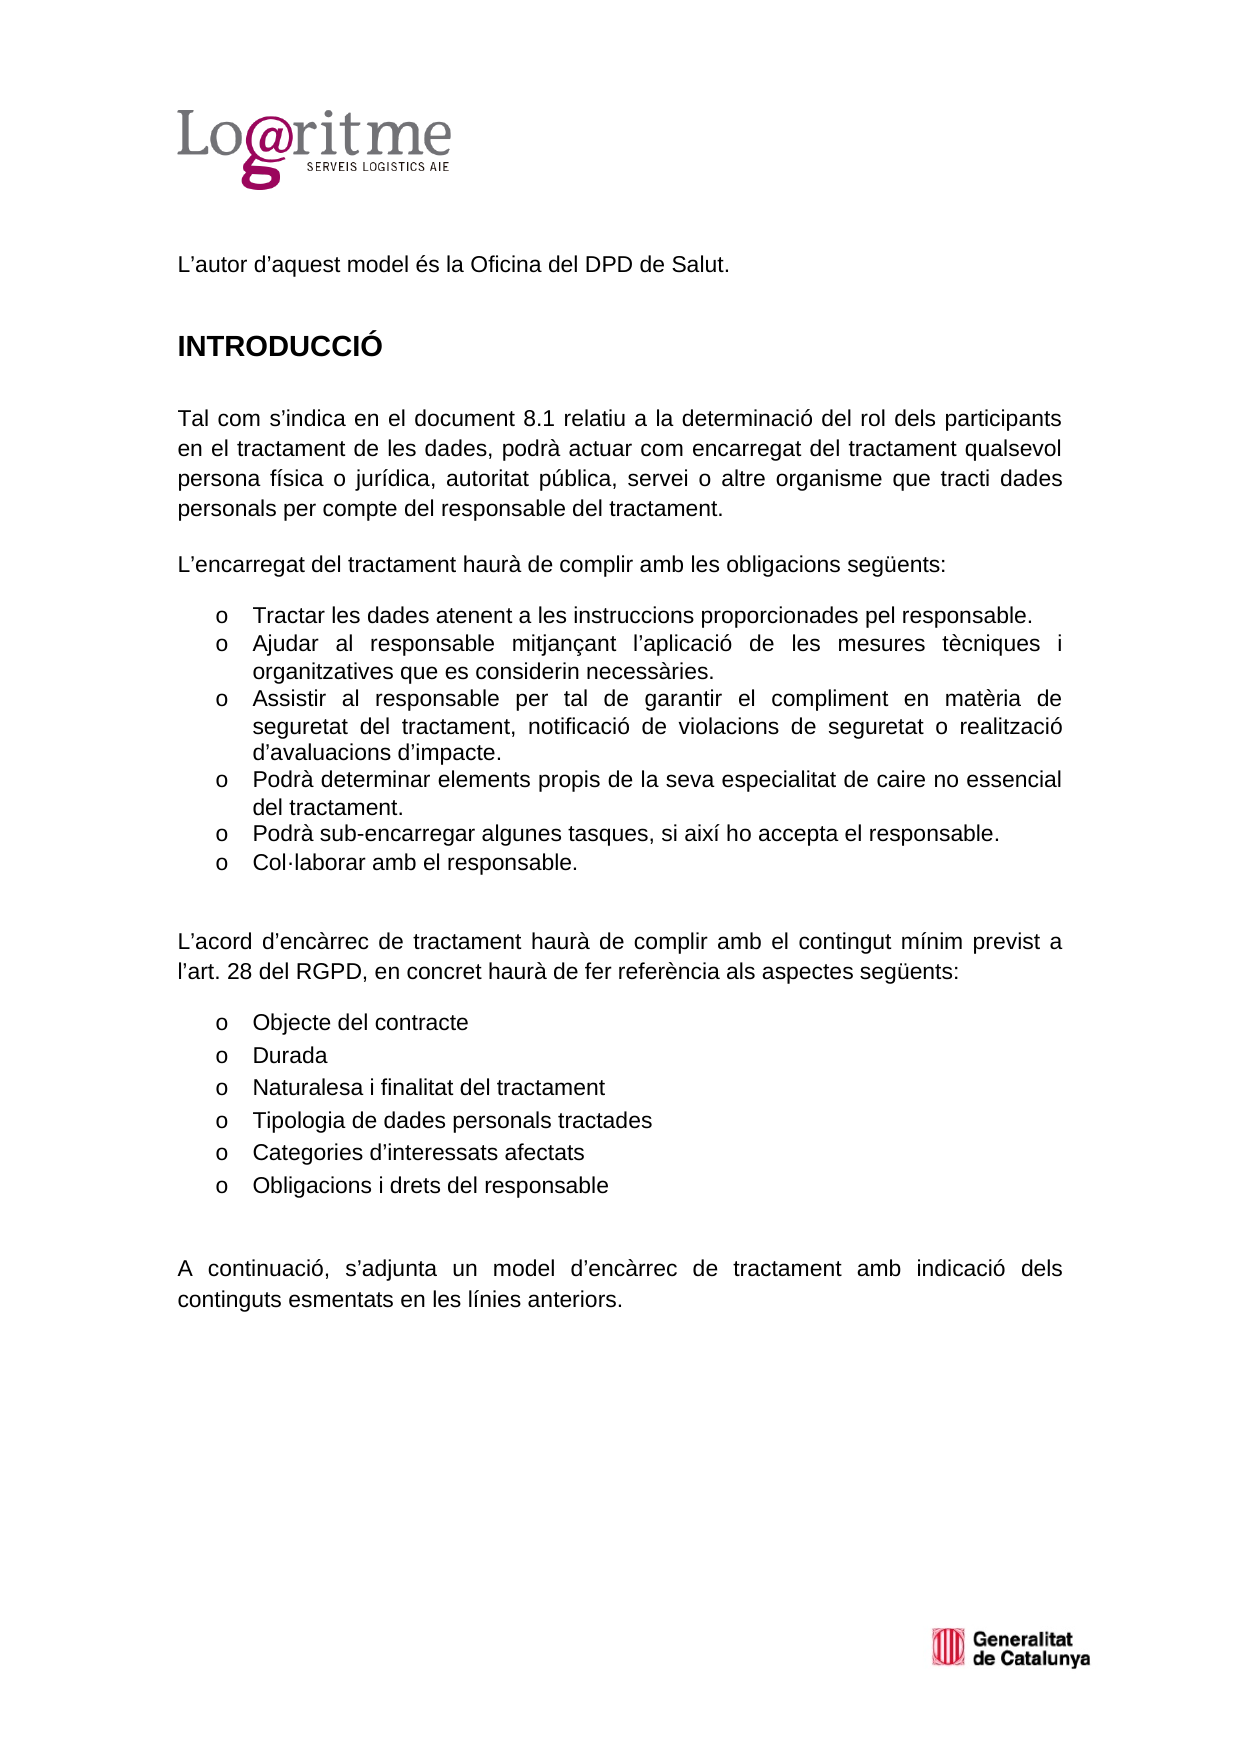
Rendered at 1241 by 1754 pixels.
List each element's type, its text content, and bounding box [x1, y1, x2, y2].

list Obligacions i drets del responsable [215, 1172, 1063, 1200]
text L’acord d’encàrrec de tractament haurà de complir amb el contingut mínim previst a l’art. 28 del RGPD, en concret haurà de fer referència als aspectes següents: [177, 928, 1063, 985]
list Col·laborar amb el responsable. [215, 849, 1063, 877]
picture [893, 1621, 1129, 1674]
list Tipologia de dades personals tractades [215, 1107, 1063, 1135]
list Durada [215, 1042, 1063, 1070]
list Tractar les dades atenent a les instruccions proporcionades pel responsable. [215, 602, 1063, 630]
list Podrà sub-encarregar algunes tasques, si així ho accepta el responsable. [215, 820, 1063, 849]
list Ajudar al responsable mitjançant l’aplicació de les mesures tècniques i organitzatives que es considerin necessàries. [215, 630, 1063, 685]
list Objecte del contracte [215, 1009, 1063, 1038]
picture [177, 100, 451, 199]
list Naturalesa i finalitat del tractament [215, 1074, 1063, 1103]
text INTRODUCCIÓ [177, 329, 1063, 362]
list Podrà determinar elements propis de la seva especialitat de caire no essencial del tractament. [215, 766, 1063, 820]
text A continuació, s’adjunta un model d’encàrrec de tractament amb indicació dels continguts esmentats en les línies anteriors. [177, 1255, 1063, 1312]
list Categories d’interessats afectats [215, 1139, 1063, 1168]
text L’autor d’aquest model és la Oficina del DPD de Salut. [177, 251, 1063, 277]
list Assistir al responsable per tal de garantir el compliment en matèria de seguretat del tractament, notificació de violacions de seguretat o realització d’avaluacions d’impacte. [215, 685, 1063, 766]
text Tal com s’indica en el document 8.1 relatiu a la determinació del rol dels participants en el tractament de les dades, podrà actuar com encarregat del tractament qualsevol persona física o jurídica, autoritat pública, servei o altre organisme que tracti dades personals per compte del responsable del tractament. [177, 405, 1063, 522]
text L’encarregat del tractament haurà de complir amb les obligacions següents: [177, 551, 1063, 577]
